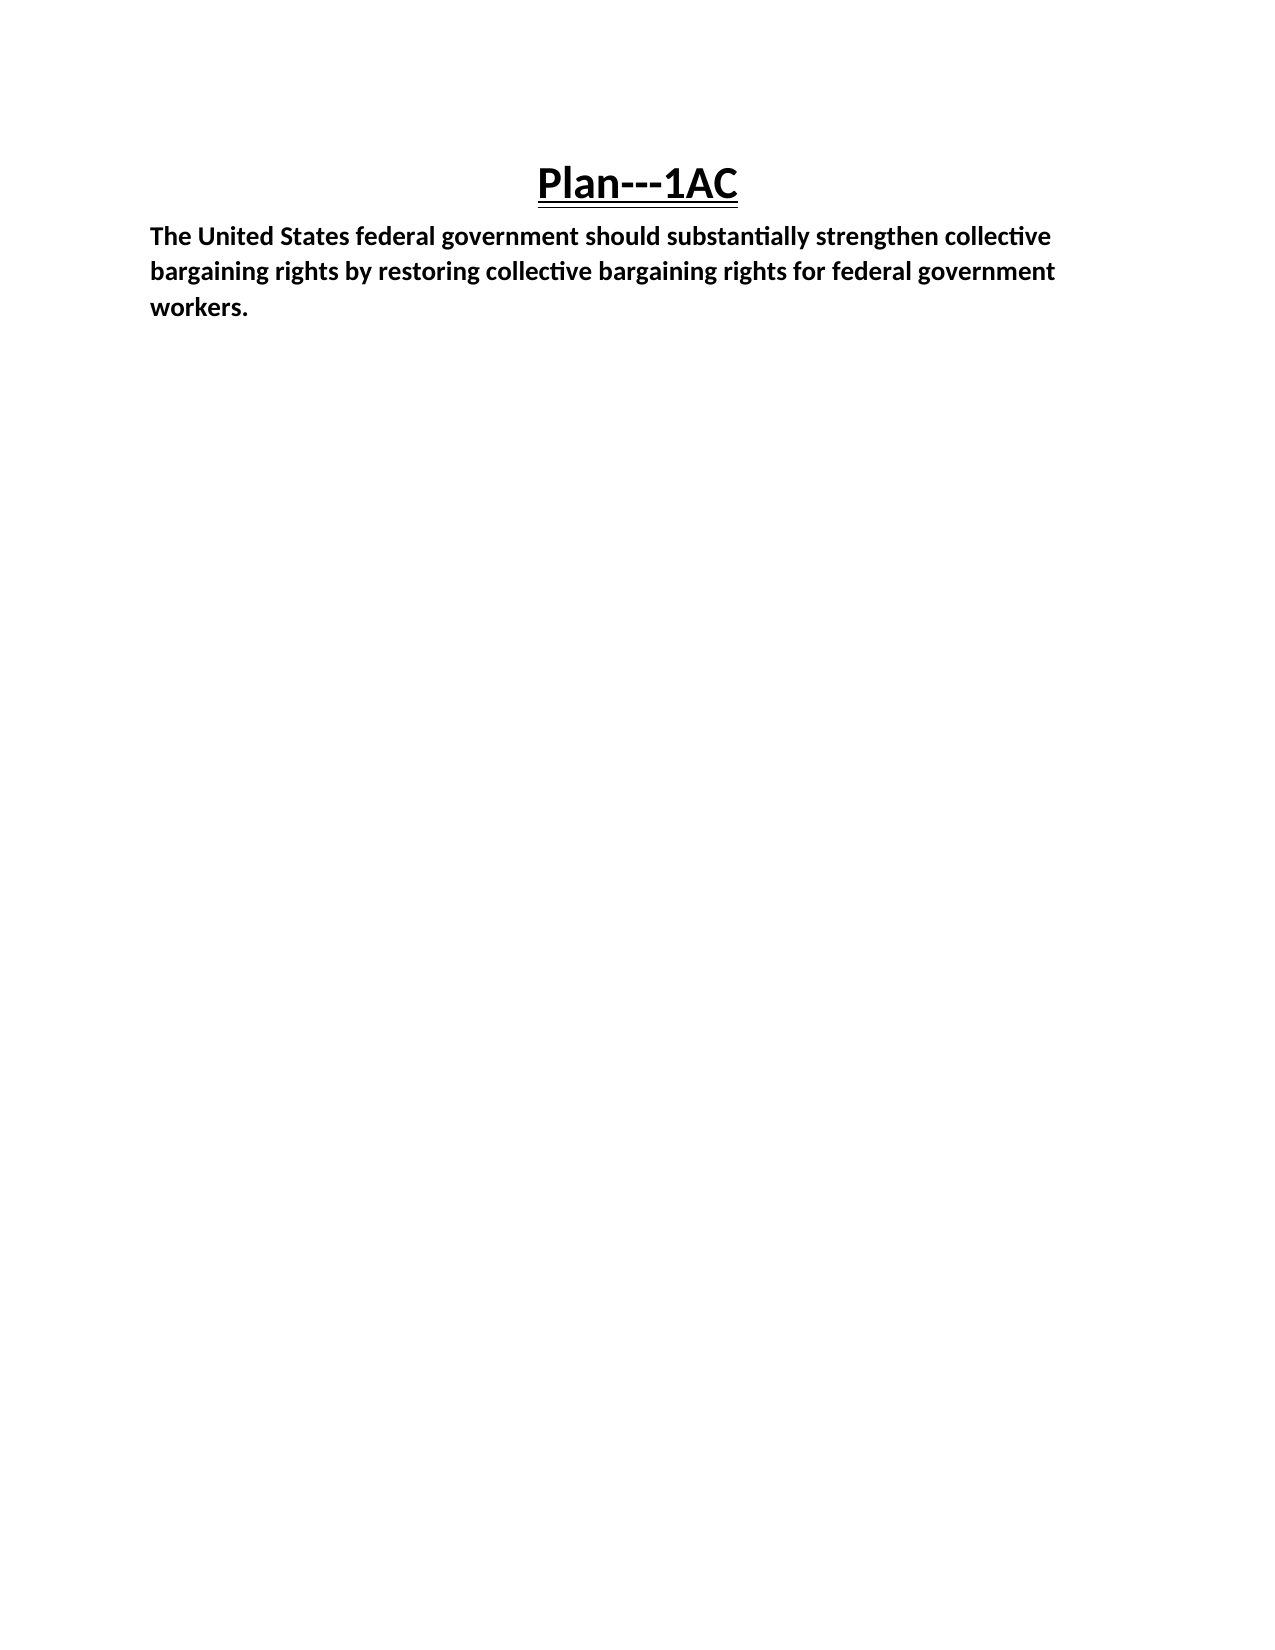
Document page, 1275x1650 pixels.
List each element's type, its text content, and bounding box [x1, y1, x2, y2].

subtitle Plan---1AC [150, 154, 1125, 210]
subtitle The United States federal government should substantially strengthen collective bargaining rights by restoring collective bargaining rights for federal government workers. [150, 219, 1125, 323]
